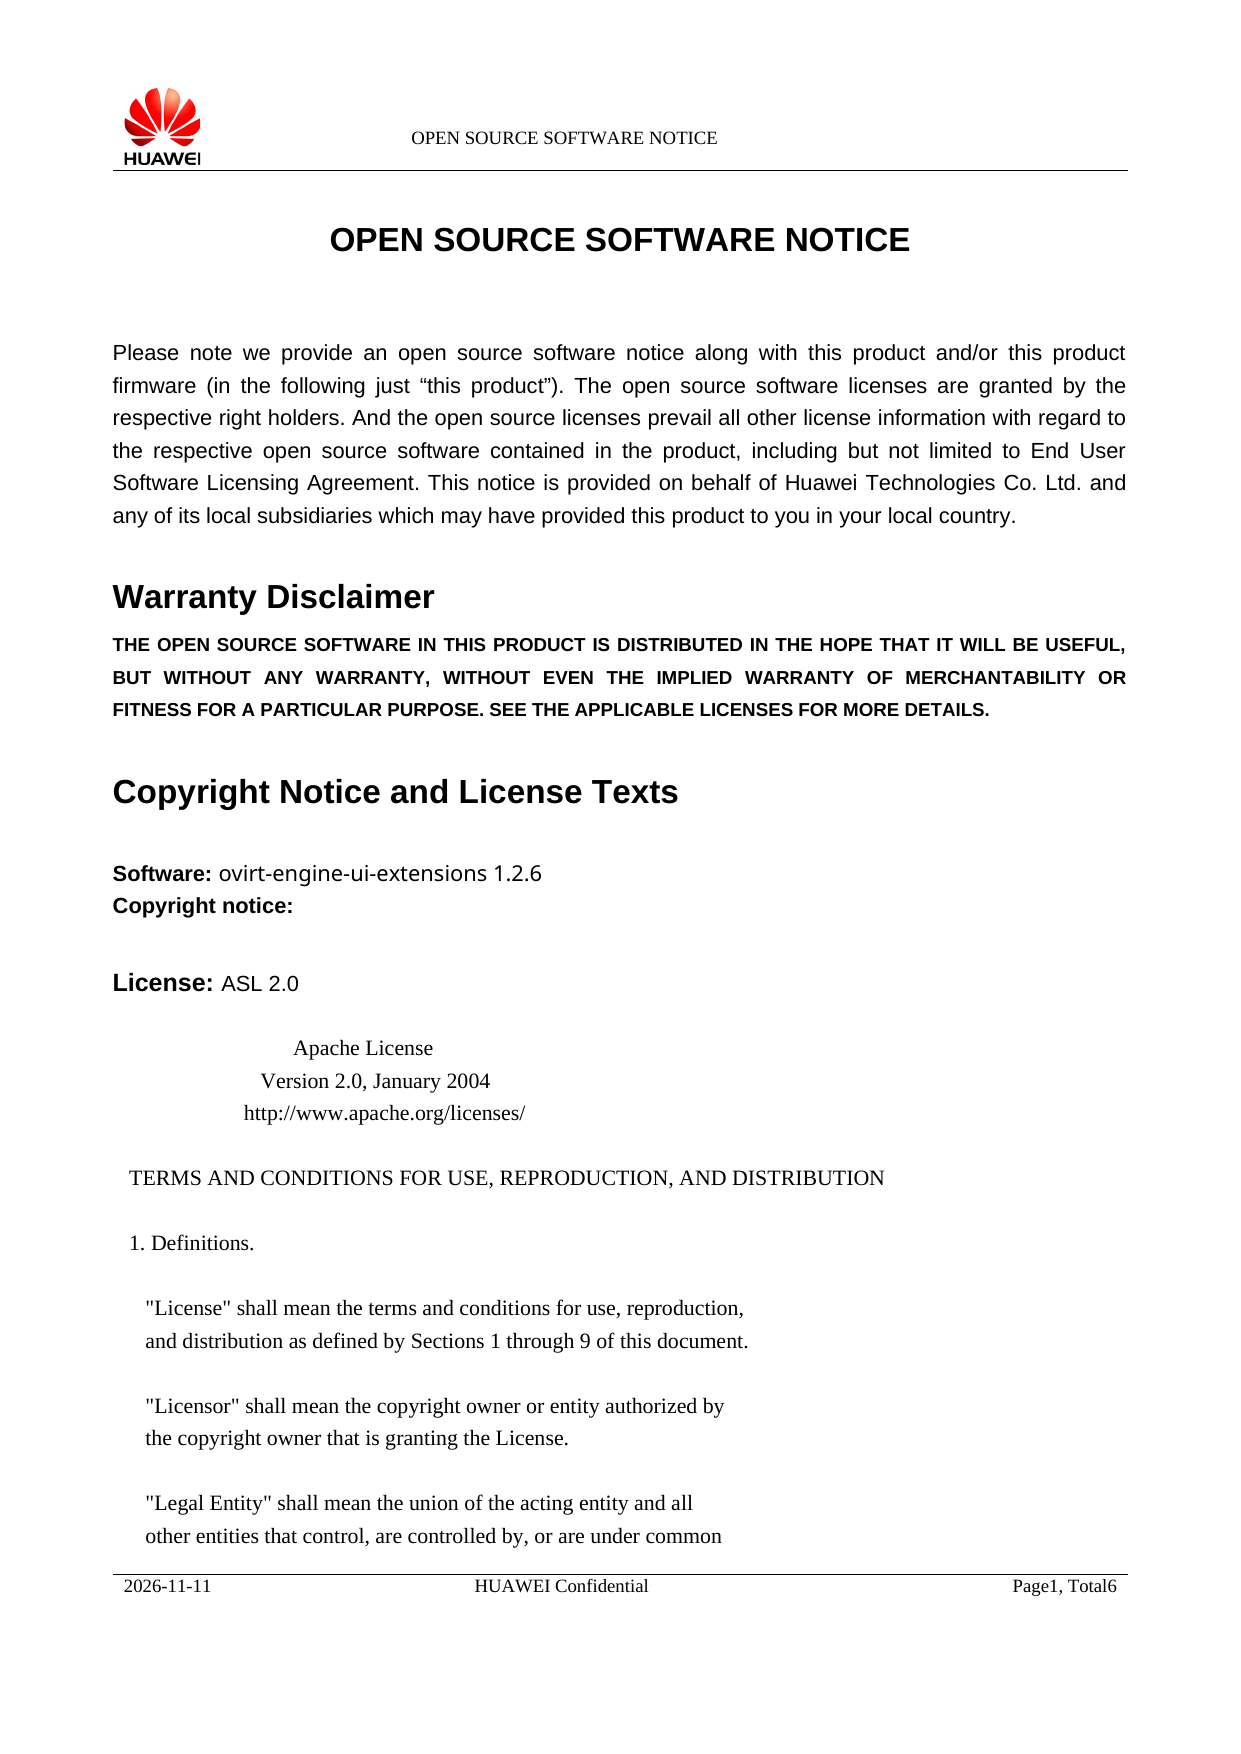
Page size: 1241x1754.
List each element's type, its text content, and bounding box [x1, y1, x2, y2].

picture [124, 88, 201, 165]
title Software: ovirt-engine-ui-extensions 1.2.6 [112, 856, 1128, 889]
text The open source software in this product is distributed in the hope that it will be useful, but WITHOUT ANY WARRANTY, without even the implied warranty of MERCHANTABILITY or FITNESS FOR A PARTICULAR PURPOSE. See the applicable licenses for more details. [112, 629, 1128, 726]
text Please note we provide an open source software notice along with this product and/or this product firmware (in the following just “this product”). The open source software licenses are granted by the respective right holders. And the open source licenses prevail all other license information with regard to the respective open source software contained in the product, including but not limited to End User Software Licensing Agreement. This notice is provided on behalf of Huawei Technologies Co. Ltd. and any of its local subsidiaries which may have provided this product to you in your local country. [112, 336, 1128, 531]
text Warranty Disclaimer [112, 564, 1128, 629]
text OPEN SOURCE SOFTWARE NOTICE [112, 206, 1128, 271]
text Copyright Notice and License Texts [112, 759, 1128, 824]
text License: ASL 2.0 [112, 966, 1128, 999]
text Copyright notice: [112, 889, 1128, 921]
